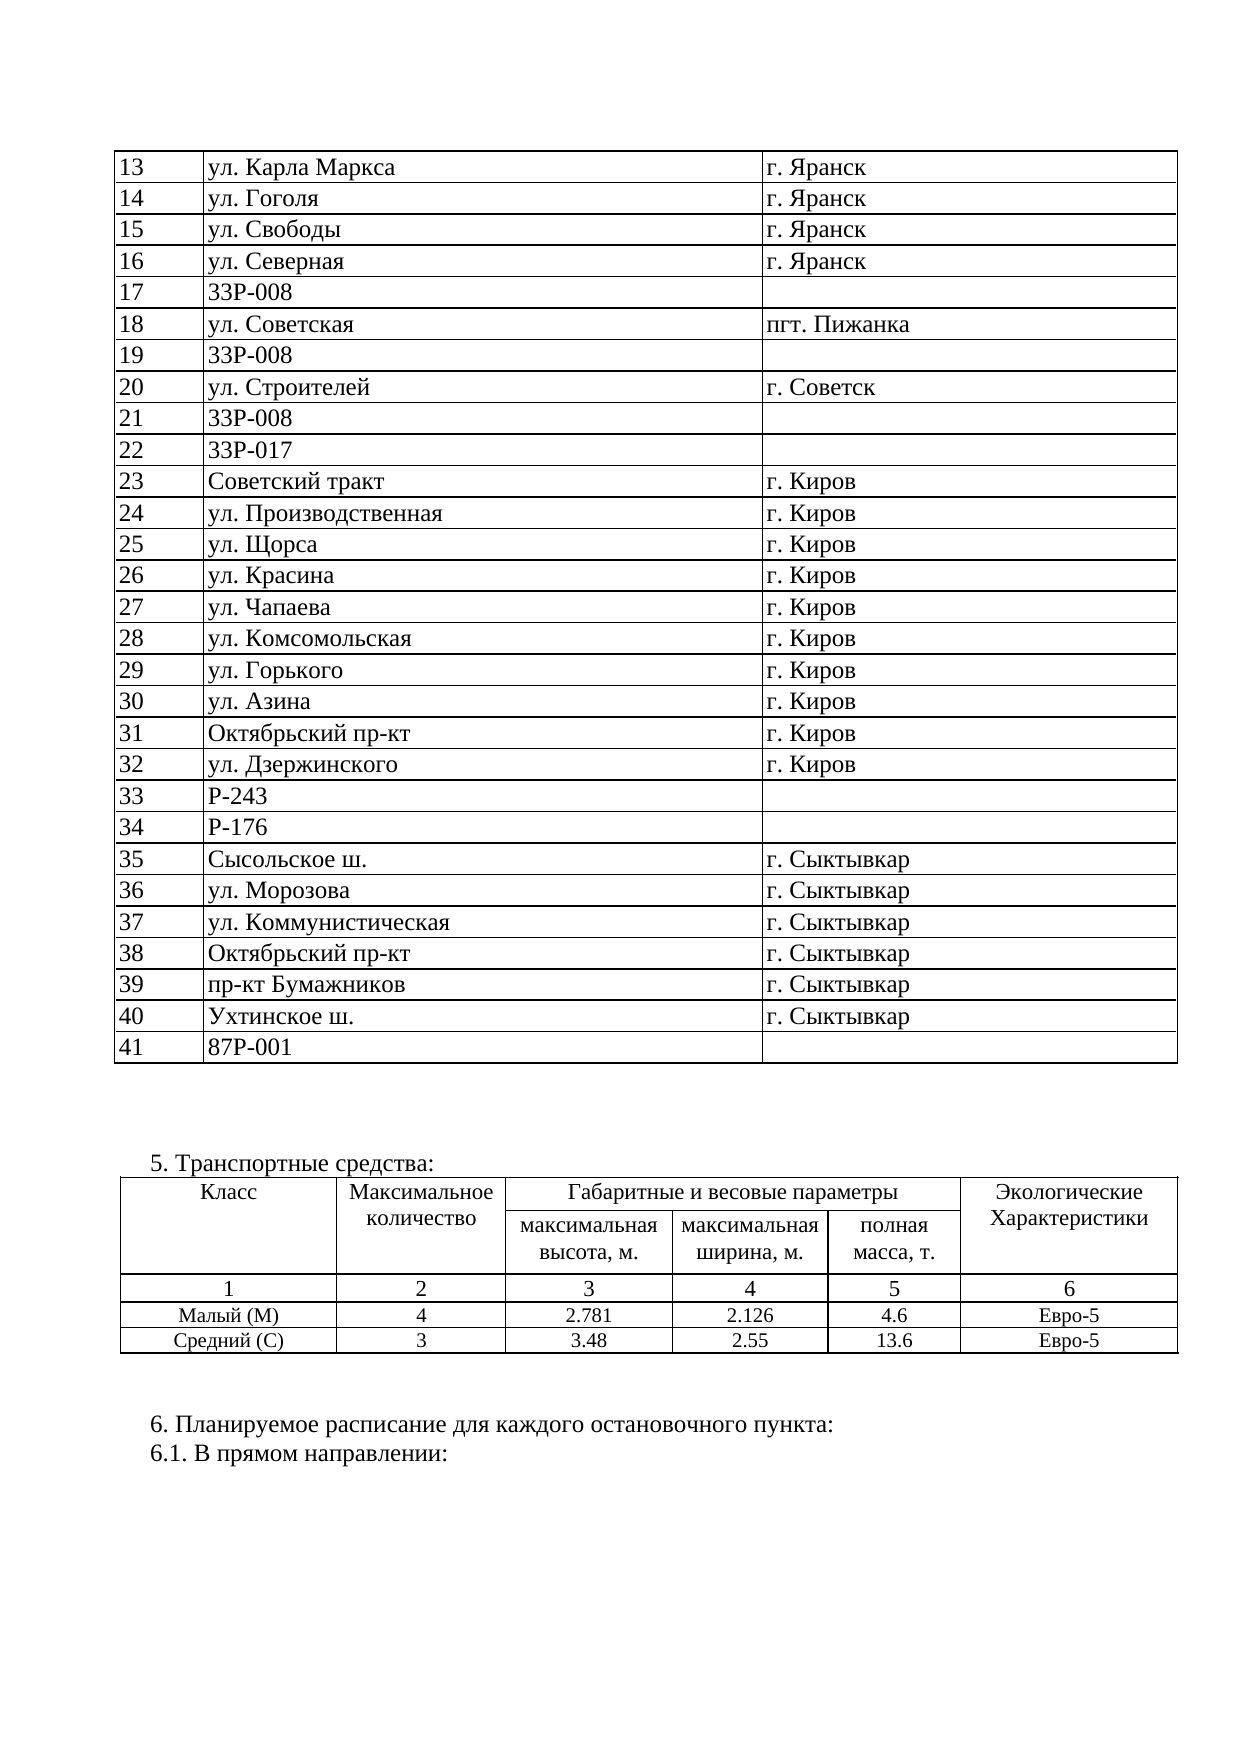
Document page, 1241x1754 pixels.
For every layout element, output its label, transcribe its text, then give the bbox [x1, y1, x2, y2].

table_cell 3.48 [506, 1328, 672, 1352]
table_header Экологические Характеристики [961, 1178, 1177, 1273]
table_cell г. Киров [763, 590, 1177, 622]
table_cell 33Р-017 [204, 435, 762, 464]
table_cell пгт. Пижанка [763, 307, 1177, 339]
table_cell Средний (С) [121, 1328, 336, 1352]
table_cell г. Сыктывкар [763, 968, 1177, 999]
table_cell 17 [115, 277, 203, 307]
table_cell г. Киров [763, 748, 1177, 779]
table_cell ул. Коммунистическая [204, 907, 762, 936]
table_cell г. Киров [763, 465, 1177, 496]
table_cell Евро-5 [961, 1303, 1177, 1327]
table_cell [763, 811, 1177, 842]
table_cell Октябрьский пр-кт [204, 938, 762, 968]
table_cell Малый (М) [121, 1303, 336, 1327]
table_cell г. Яранск [763, 213, 1177, 244]
table_cell 16 [115, 245, 203, 276]
table_cell г. Киров [763, 622, 1177, 653]
table_cell [763, 402, 1177, 433]
table_cell 23 [115, 466, 203, 496]
table_cell 33 [115, 780, 203, 811]
table_cell ул. Комсомольская [204, 623, 762, 653]
table_cell 2.126 [673, 1303, 827, 1327]
table_cell 29 [115, 654, 203, 685]
table_cell 28 [115, 623, 203, 653]
table_cell г. Сыктывкар [763, 999, 1177, 1031]
table_cell г. Сыктывкар [763, 874, 1177, 905]
text 6.1. В прямом направлении: [150, 1438, 1090, 1466]
table_cell 34 [115, 812, 203, 842]
table_cell Р-243 [204, 781, 762, 811]
table_cell Р-176 [204, 812, 762, 842]
table_cell 2 [337, 1275, 505, 1301]
table_cell ул. Красина [204, 561, 762, 590]
table_cell г. Яранск [763, 152, 1177, 181]
table_cell г. Киров [763, 496, 1177, 527]
table_cell 39 [115, 969, 203, 999]
table_cell г. Киров [763, 716, 1177, 748]
table_cell 3 [506, 1275, 672, 1301]
table_cell ул. Советская [204, 309, 762, 339]
table_cell г. Советск [763, 370, 1177, 402]
table_cell ул. Строителей [204, 372, 762, 402]
table_cell 33Р-008 [204, 277, 762, 307]
table_cell ул. Карла Маркса [204, 152, 762, 181]
table_cell ул. Производственная [204, 498, 762, 527]
table_cell ул. Северная [204, 246, 762, 276]
table_cell 14 [115, 183, 203, 213]
table_cell г. Киров [763, 559, 1177, 590]
table_cell 13 [115, 152, 203, 181]
table_cell 5 [829, 1275, 960, 1301]
table_cell 40 [115, 1000, 203, 1031]
table_cell ул. Азина [204, 686, 762, 716]
table_cell 4.6 [829, 1303, 960, 1327]
table_cell 37 [115, 906, 203, 936]
table_cell ул. Дзержинского [204, 749, 762, 779]
table_cell [763, 339, 1177, 370]
table_cell 19 [115, 340, 203, 370]
table_cell [763, 779, 1177, 811]
table_cell [763, 433, 1177, 464]
table_cell 30 [115, 686, 203, 716]
text 6. Планируемое расписание для каждого остановочного пункта: [150, 1409, 1090, 1438]
table_cell 26 [115, 560, 203, 590]
table_cell 33Р-008 [204, 403, 762, 433]
table_cell Советский тракт [204, 466, 762, 496]
table_cell 24 [115, 497, 203, 527]
table_cell ул. Чапаева [204, 592, 762, 622]
table_cell г. Сыктывкар [763, 842, 1177, 873]
table_cell 2.55 [673, 1328, 827, 1352]
table_header Габаритные и весовые параметры [506, 1178, 960, 1210]
table_cell 35 [115, 843, 203, 873]
table_cell 31 [115, 717, 203, 748]
table_cell полная масса, т. [829, 1211, 960, 1273]
table_cell Евро-5 [961, 1328, 1177, 1352]
table_cell [763, 276, 1177, 307]
table_cell [763, 1031, 1177, 1062]
table_cell максимальная ширина, м. [673, 1211, 827, 1273]
table_cell 18 [115, 308, 203, 339]
table_cell г. Сыктывкар [763, 905, 1177, 936]
table_cell 22 [115, 434, 203, 464]
table_cell 3 [337, 1328, 505, 1352]
table_cell 32 [115, 749, 203, 779]
table_cell г. Киров [763, 653, 1177, 685]
table_cell 36 [115, 875, 203, 905]
table_cell г. Яранск [763, 181, 1177, 213]
table_cell Ухтинское ш. [204, 1001, 762, 1031]
table_cell 15 [115, 214, 203, 244]
table_cell ул. Гоголя [204, 183, 762, 213]
table_cell 33Р-008 [204, 340, 762, 370]
table_cell 41 [115, 1032, 203, 1062]
table_cell 25 [115, 529, 203, 559]
table_cell 13.6 [829, 1328, 960, 1352]
table_cell 6 [961, 1275, 1177, 1301]
table_cell 27 [115, 591, 203, 622]
table_header Класс [121, 1178, 336, 1273]
table_cell 4 [337, 1303, 505, 1327]
table_cell г. Яранск [763, 244, 1177, 276]
table_cell ул. Свободы [204, 215, 762, 244]
table_cell 4 [673, 1275, 827, 1301]
table_cell ул. Морозова [204, 875, 762, 905]
table_cell г. Киров [763, 685, 1177, 716]
table_cell максимальная высота, м. [506, 1211, 672, 1273]
table_cell Октябрьский пр-кт [204, 718, 762, 748]
table_cell ул. Щорса [204, 529, 762, 559]
table_cell 87Р-001 [204, 1032, 762, 1062]
table_cell г. Киров [763, 528, 1177, 559]
table_cell 1 [121, 1275, 336, 1301]
table_cell пр-кт Бумажников [204, 970, 762, 999]
table_cell 20 [115, 371, 203, 402]
table_cell 21 [115, 403, 203, 433]
table_cell 38 [115, 938, 203, 968]
table_cell Сысольское ш. [204, 844, 762, 873]
table_cell ул. Горького [204, 655, 762, 685]
table_cell 2.781 [506, 1303, 672, 1327]
table_header Максимальное количество [337, 1178, 505, 1273]
text 5. Транспортные средства: [150, 1148, 1090, 1176]
table_cell г. Сыктывкар [763, 936, 1177, 968]
